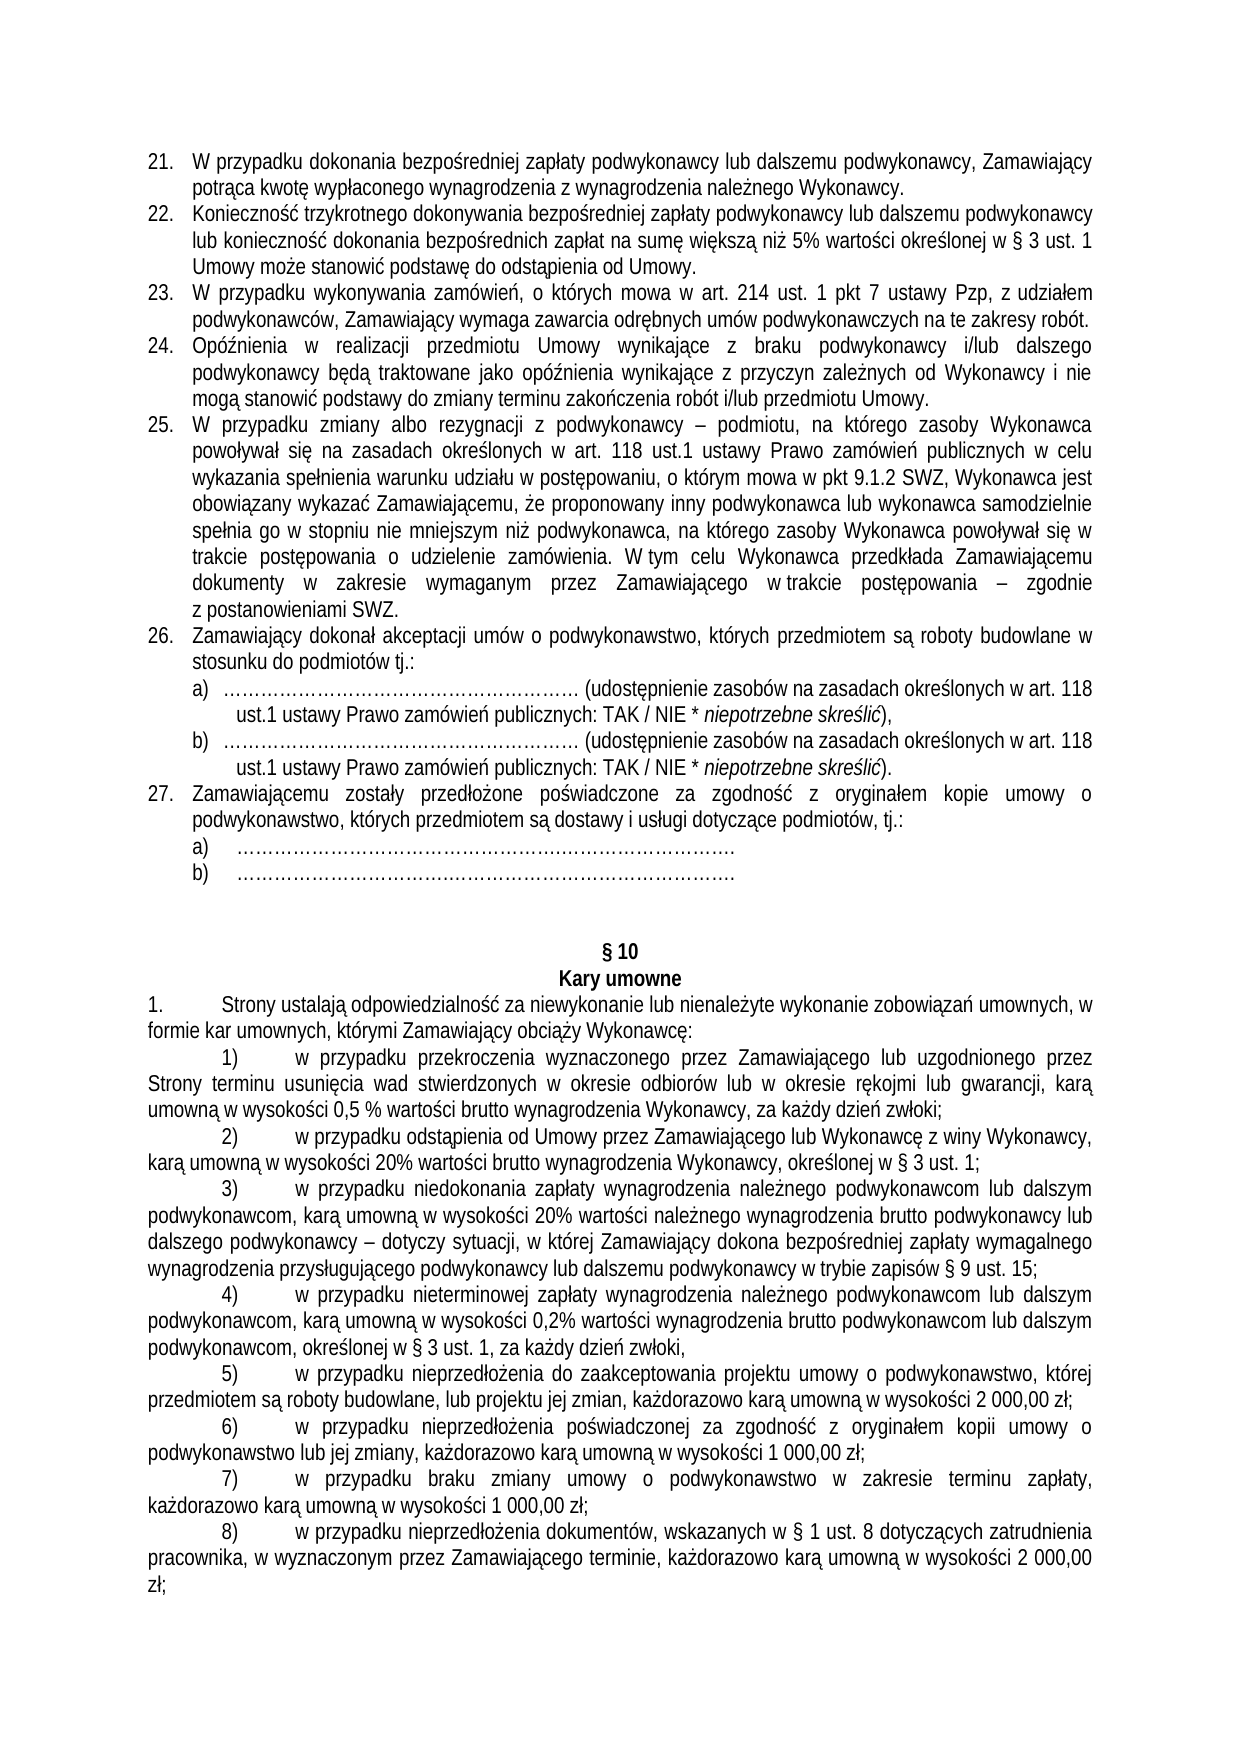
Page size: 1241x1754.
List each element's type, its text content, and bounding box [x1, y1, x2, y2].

text 7) w przypadku braku zmiany umowy o podwykonawstwo w zakresie terminu zapłaty, każdorazowo karą umowną w wysokości 1 000,00 zł; [148, 1465, 1093, 1518]
list Zamawiającemu zostały przedłożone poświadczone za zgodność z oryginałem kopie umowy o podwykonawstwo, których przedmiotem są dostawy i usługi dotyczące podmiotów, tj.: [148, 780, 1093, 833]
list Opóźnienia w realizacji przedmiotu Umowy wynikające z braku podwykonawcy i/lub dalszego podwykonawcy będą traktowane jako opóźnienia wynikające z przyczyn zależnych od Wykonawcy i nie mogą stanowić podstawy do zmiany terminu zakończenia robót i/lub przedmiotu Umowy. [148, 332, 1093, 411]
list Konieczność trzykrotnego dokonywania bezpośredniej zapłaty podwykonawcy lub dalszemu podwykonawcy lub konieczność dokonania bezpośrednich zapłat na sumę większą niż 5% wartości określonej w § 3 ust. 1 Umowy może stanowić podstawę do odstąpienia od Umowy. [148, 200, 1093, 279]
text § 10 [148, 938, 1093, 964]
list …………………………….………………………………………. [192, 859, 1093, 886]
list ………………………………………………… (udostępnienie zasobów na zasadach określonych w art. 118 ust.1 ustawy Prawo zamówień publicznych: TAK / NIE * niepotrzebne skreślić), [192, 675, 1093, 727]
list W przypadku dokonania bezpośredniej zapłaty podwykonawcy lub dalszemu podwykonawcy, Zamawiający potrąca kwotę wypłaconego wynagrodzenia z wynagrodzenia należnego Wykonawcy. [148, 148, 1093, 200]
text 5) w przypadku nieprzedłożenia do zaakceptowania projektu umowy o podwykonawstwo, której przedmiotem są roboty budowlane, lub projektu jej zmian, każdorazowo karą umowną w wysokości 2 000,00 zł; [148, 1360, 1093, 1413]
text Kary umowne [148, 964, 1093, 991]
text 8) w przypadku nieprzedłożenia dokumentów, wskazanych w § 1 ust. 8 dotyczących zatrudnienia pracownika, w wyznaczonym przez Zamawiającego terminie, każdorazowo karą umowną w wysokości 2 000,00 zł; [148, 1518, 1093, 1597]
text 6) w przypadku nieprzedłożenia poświadczonej za zgodność z oryginałem kopii umowy o podwykonawstwo lub jej zmiany, każdorazowo karą umowną w wysokości 1 000,00 zł; [148, 1413, 1093, 1465]
list …………………………………………….………………………. [192, 833, 1093, 859]
text 1) w przypadku przekroczenia wyznaczonego przez Zamawiającego lub uzgodnionego przez Strony terminu usunięcia wad stwierdzonych w okresie odbiorów lub w okresie rękojmi lub gwarancji, karą umowną w wysokości 0,5 % wartości brutto wynagrodzenia Wykonawcy, za każdy dzień zwłoki; [148, 1044, 1093, 1123]
text 4) w przypadku nieterminowej zapłaty wynagrodzenia należnego podwykonawcom lub dalszym podwykonawcom, karą umowną w wysokości 0,2% wartości wynagrodzenia brutto podwykonawcom lub dalszym podwykonawcom, określonej w § 3 ust. 1, za każdy dzień zwłoki, [148, 1281, 1093, 1360]
text 1. Strony ustalają odpowiedzialność za niewykonanie lub nienależyte wykonanie zobowiązań umownych, w formie kar umownych, którymi Zamawiający obciąży Wykonawcę: [148, 991, 1093, 1044]
list ………………………………………………… (udostępnienie zasobów na zasadach określonych w art. 118 ust.1 ustawy Prawo zamówień publicznych: TAK / NIE * niepotrzebne skreślić). [192, 727, 1093, 780]
text 2) w przypadku odstąpienia od Umowy przez Zamawiającego lub Wykonawcę z winy Wykonawcy, karą umowną w wysokości 20% wartości brutto wynagrodzenia Wykonawcy, określonej w § 3 ust. 1; [148, 1123, 1093, 1175]
text 3) w przypadku niedokonania zapłaty wynagrodzenia należnego podwykonawcom lub dalszym podwykonawcom, karą umowną w wysokości 20% wartości należnego wynagrodzenia brutto podwykonawcy lub dalszego podwykonawcy – dotyczy sytuacji, w której Zamawiający dokona bezpośredniej zapłaty wymagalnego wynagrodzenia przysługującego podwykonawcy lub dalszemu podwykonawcy w trybie zapisów § 9 ust. 15; [148, 1175, 1093, 1281]
list W przypadku zmiany albo rezygnacji z podwykonawcy – podmiotu, na którego zasoby Wykonawca powoływał się na zasadach określonych w art. 118 ust.1 ustawy Prawo zamówień publicznych w celu wykazania spełnienia warunku udziału w postępowaniu, o którym mowa w pkt 9.1.2 SWZ, Wykonawca jest obowiązany wykazać Zamawiającemu, że proponowany inny podwykonawca lub wykonawca samodzielnie spełnia go w stopniu nie mniejszym niż podwykonawca, na którego zasoby Wykonawca powoływał się w trakcie postępowania o udzielenie zamówienia. W tym celu Wykonawca przedkłada Zamawiającemu dokumenty w zakresie wymaganym przez Zamawiającego w trakcie postępowania – zgodnie z postanowieniami SWZ. [148, 411, 1093, 622]
list W przypadku wykonywania zamówień, o których mowa w art. 214 ust. 1 pkt 7 ustawy Pzp, z udziałem podwykonawców, Zamawiający wymaga zawarcia odrębnych umów podwykonawczych na te zakresy robót. [148, 279, 1093, 332]
list Zamawiający dokonał akceptacji umów o podwykonawstwo, których przedmiotem są roboty budowlane w stosunku do podmiotów tj.: [148, 622, 1093, 675]
